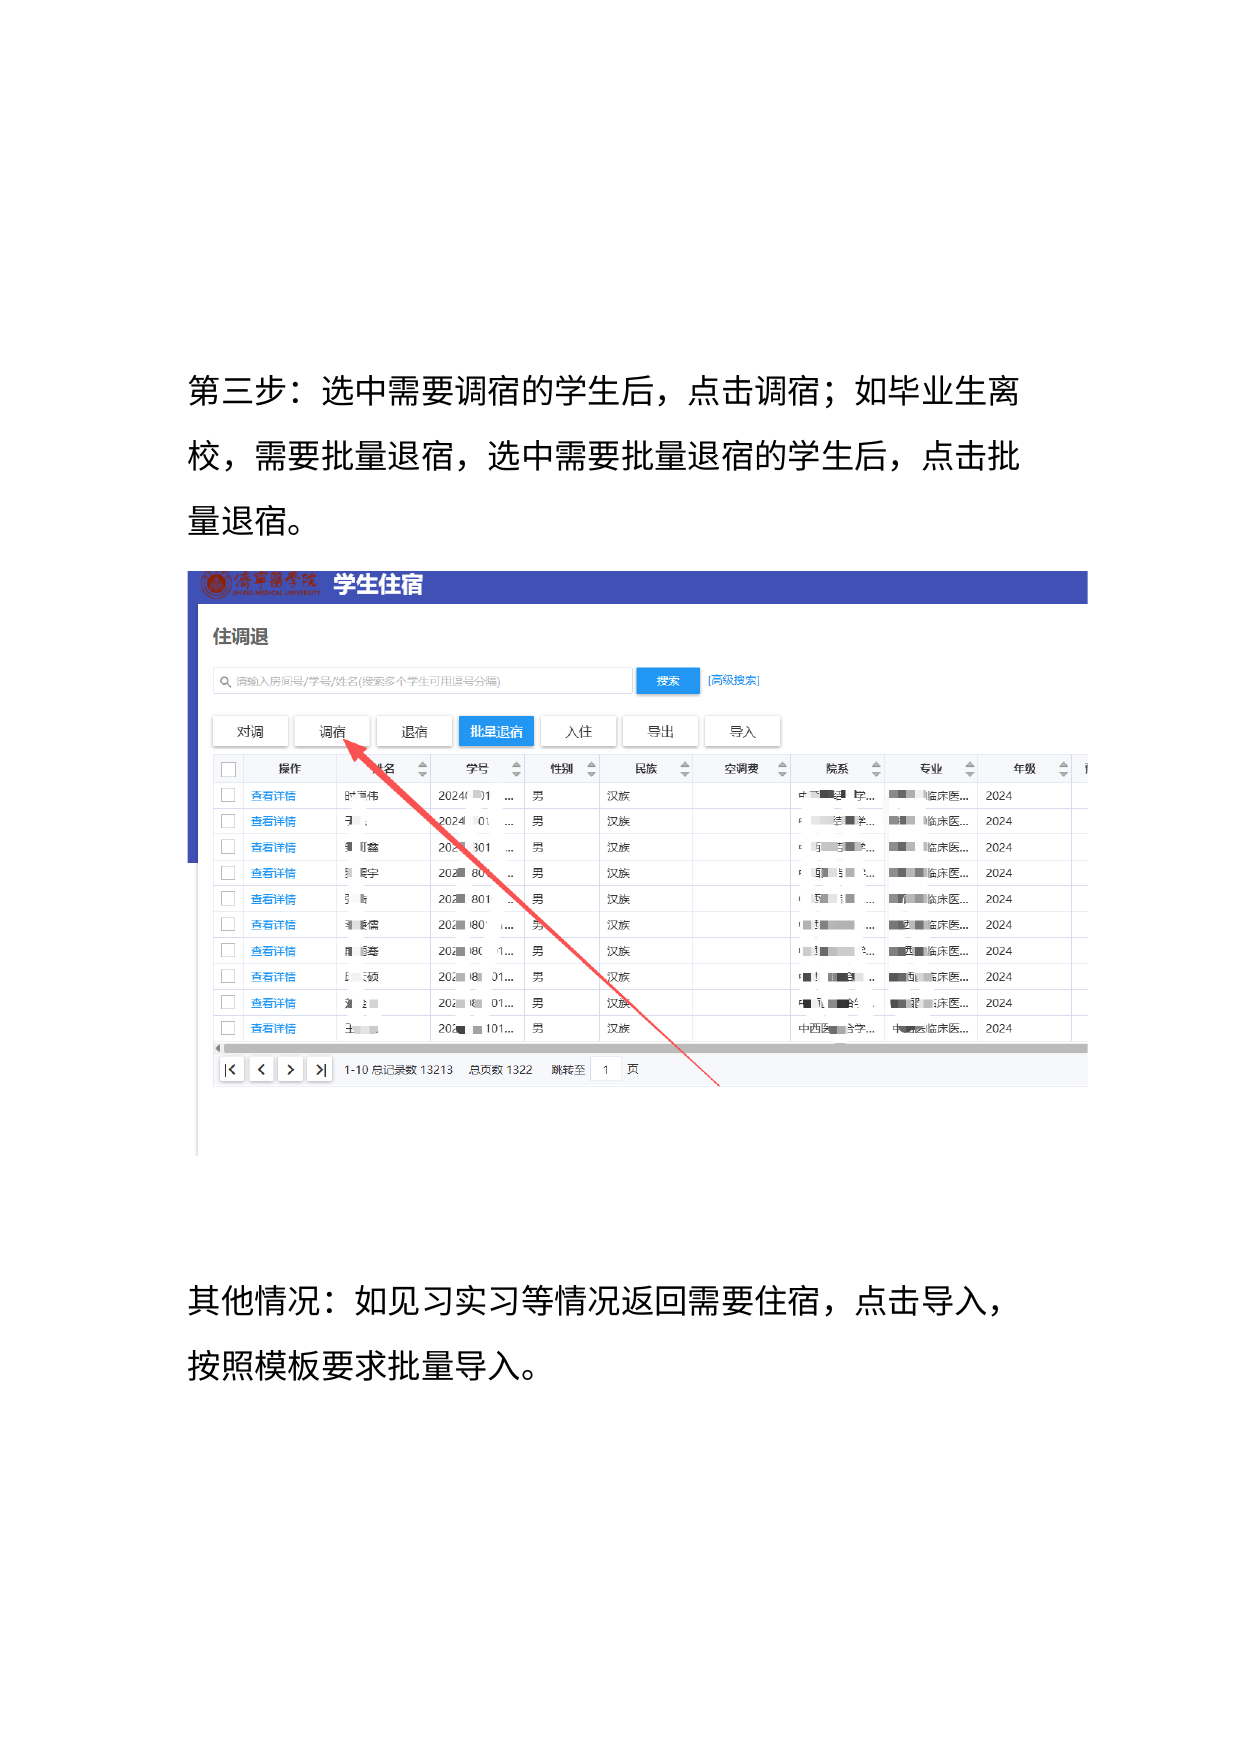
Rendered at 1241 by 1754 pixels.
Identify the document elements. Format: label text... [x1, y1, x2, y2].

text 其他情况：如见习实习等情况返回需要住宿，点击导入，按照模板要求批量导入。 [187, 1267, 1053, 1397]
picture [187, 571, 1088, 1156]
text 第三步：选中需要调宿的学生后，点击调宿；如毕业生离校，需要批量退宿，选中需要批量退宿的学生后，点击批量退宿。 [187, 357, 1053, 552]
